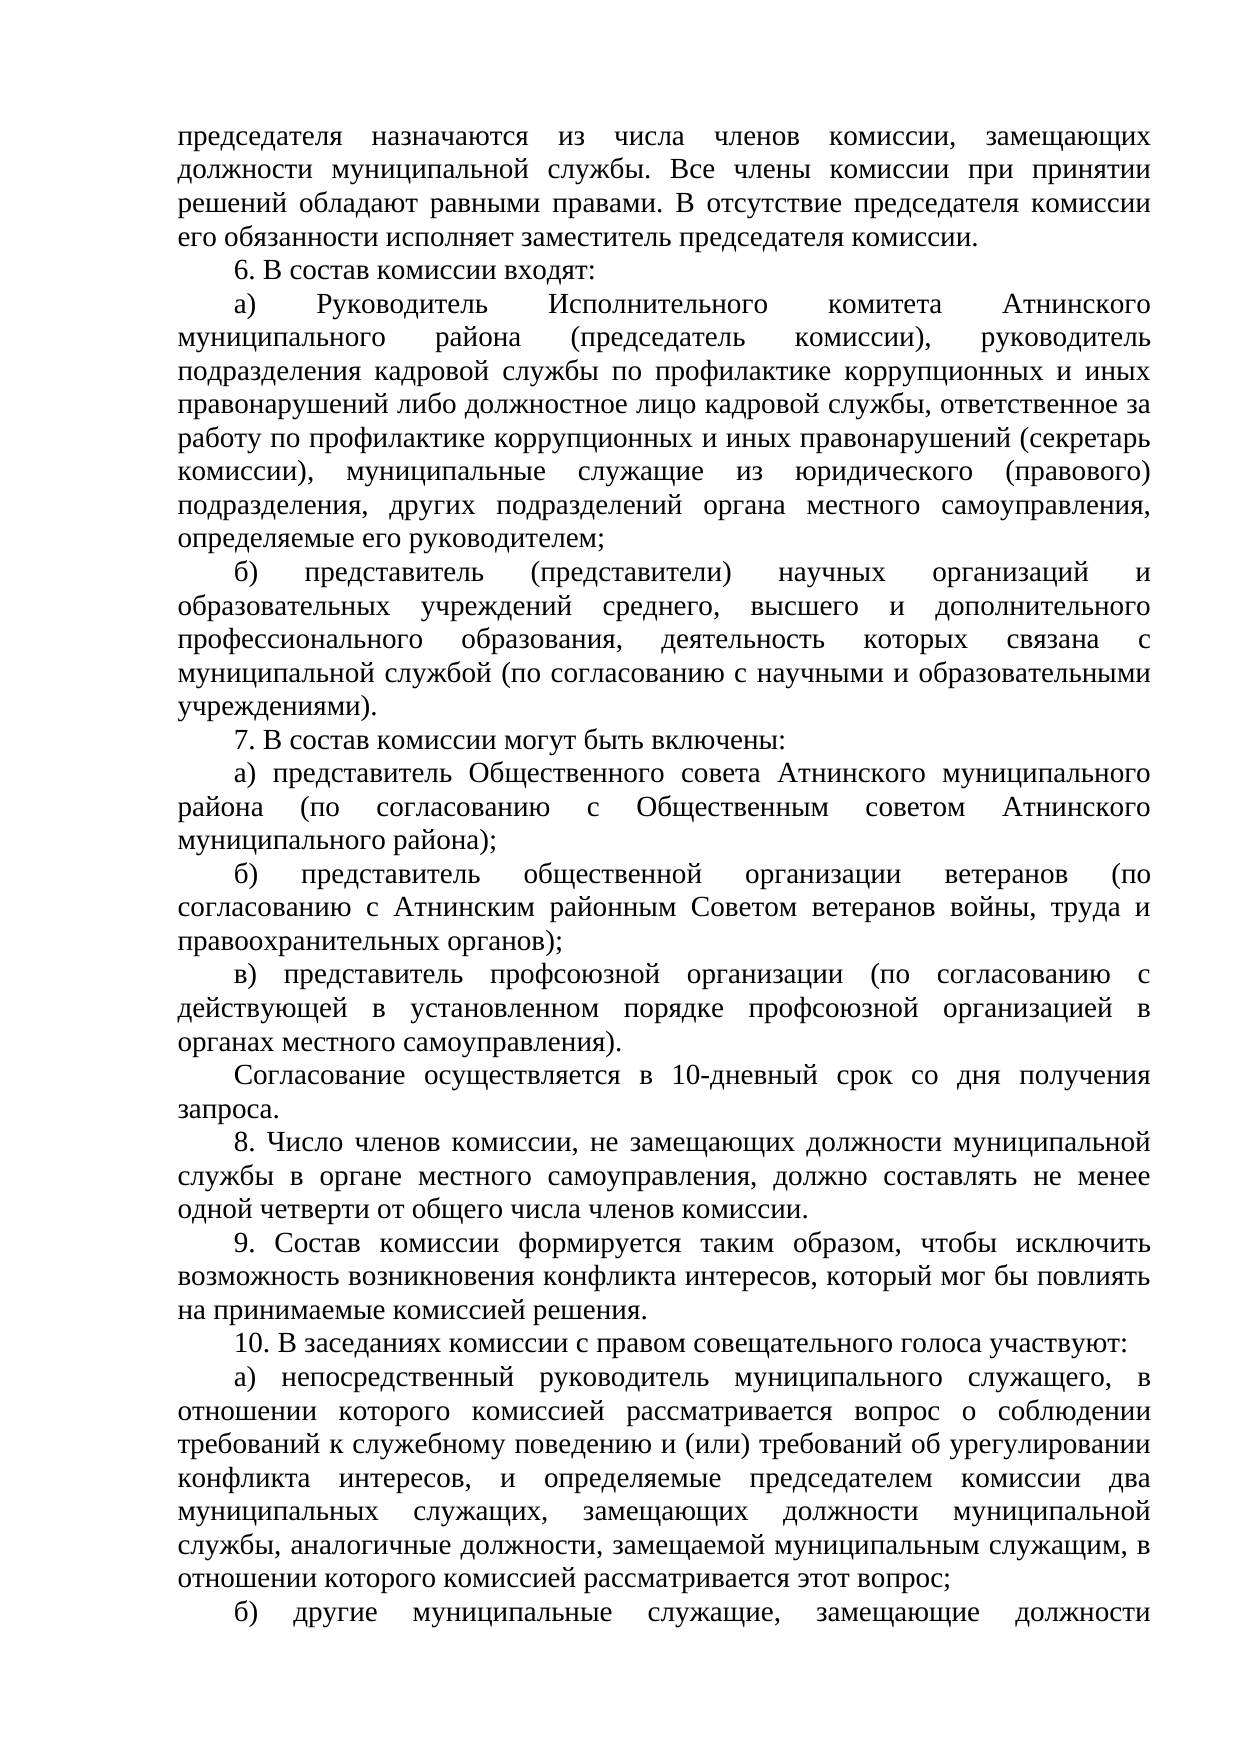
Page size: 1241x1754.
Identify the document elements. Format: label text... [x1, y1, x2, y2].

text 9. Состав комиссии формируется таким образом, чтобы исключить возможность возникновения конфликта интересов, который мог бы повлиять на принимаемые комиссией решения. [177, 1225, 1152, 1326]
text 8. Число членов комиссии, не замещающих должности муниципальной службы в органе местного самоуправления, должно составлять не менее одной четверти от общего числа членов комиссии. [177, 1124, 1152, 1225]
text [177, 118, 1152, 252]
text 6. В состав комиссии входят: [177, 252, 1152, 286]
text 7. В состав комиссии могут быть включены: [177, 722, 1152, 755]
text а) Руководитель Исполнительного комитета Атнинского муниципального района (председатель комиссии), руководитель подразделения кадровой службы по профилактике коррупционных и иных правонарушений либо должностное лицо кадровой службы, ответственное за работу по профилактике коррупционных и иных правонарушений (секретарь комиссии), муниципальные служащие из юридического (правового) подразделения, других подразделений органа местного самоуправления, определяемые его руководителем; [177, 286, 1152, 554]
text 10. В заседаниях комиссии с правом совещательного голоса участвуют: [177, 1326, 1152, 1359]
text а) представитель Общественного совета Атнинского муниципального района (по согласованию с Общественным советом Атнинского муниципального района); [177, 755, 1152, 856]
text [177, 1594, 1152, 1627]
text Согласование осуществляется в 10-дневный срок со дня получения запроса. [177, 1057, 1152, 1124]
text б) представитель общественной организации ветеранов (по согласованию с Атнинским районным Советом ветеранов войны, труда и правоохранительных органов); [177, 856, 1152, 957]
text б) представитель (представители) научных организаций и образовательных учреждений среднего, высшего и дополнительного профессионального образования, деятельность которых связана с муниципальной службой (по согласованию с научными и образовательными учреждениями). [177, 554, 1152, 722]
text в) представитель профсоюзной организации (по согласованию с действующей в установленном порядке профсоюзной организацией в органах местного самоуправления). [177, 957, 1152, 1057]
text а) непосредственный руководитель муниципального служащего, в отношении которого комиссией рассматривается вопрос о соблюдении требований к служебному поведению и (или) требований об урегулировании конфликта интересов, и определяемые председателем комиссии два муниципальных служащих, замещающих должности муниципальной службы, аналогичные должности, замещаемой муниципальным служащим, в отношении которого комиссией рассматривается этот вопрос; [177, 1359, 1152, 1594]
